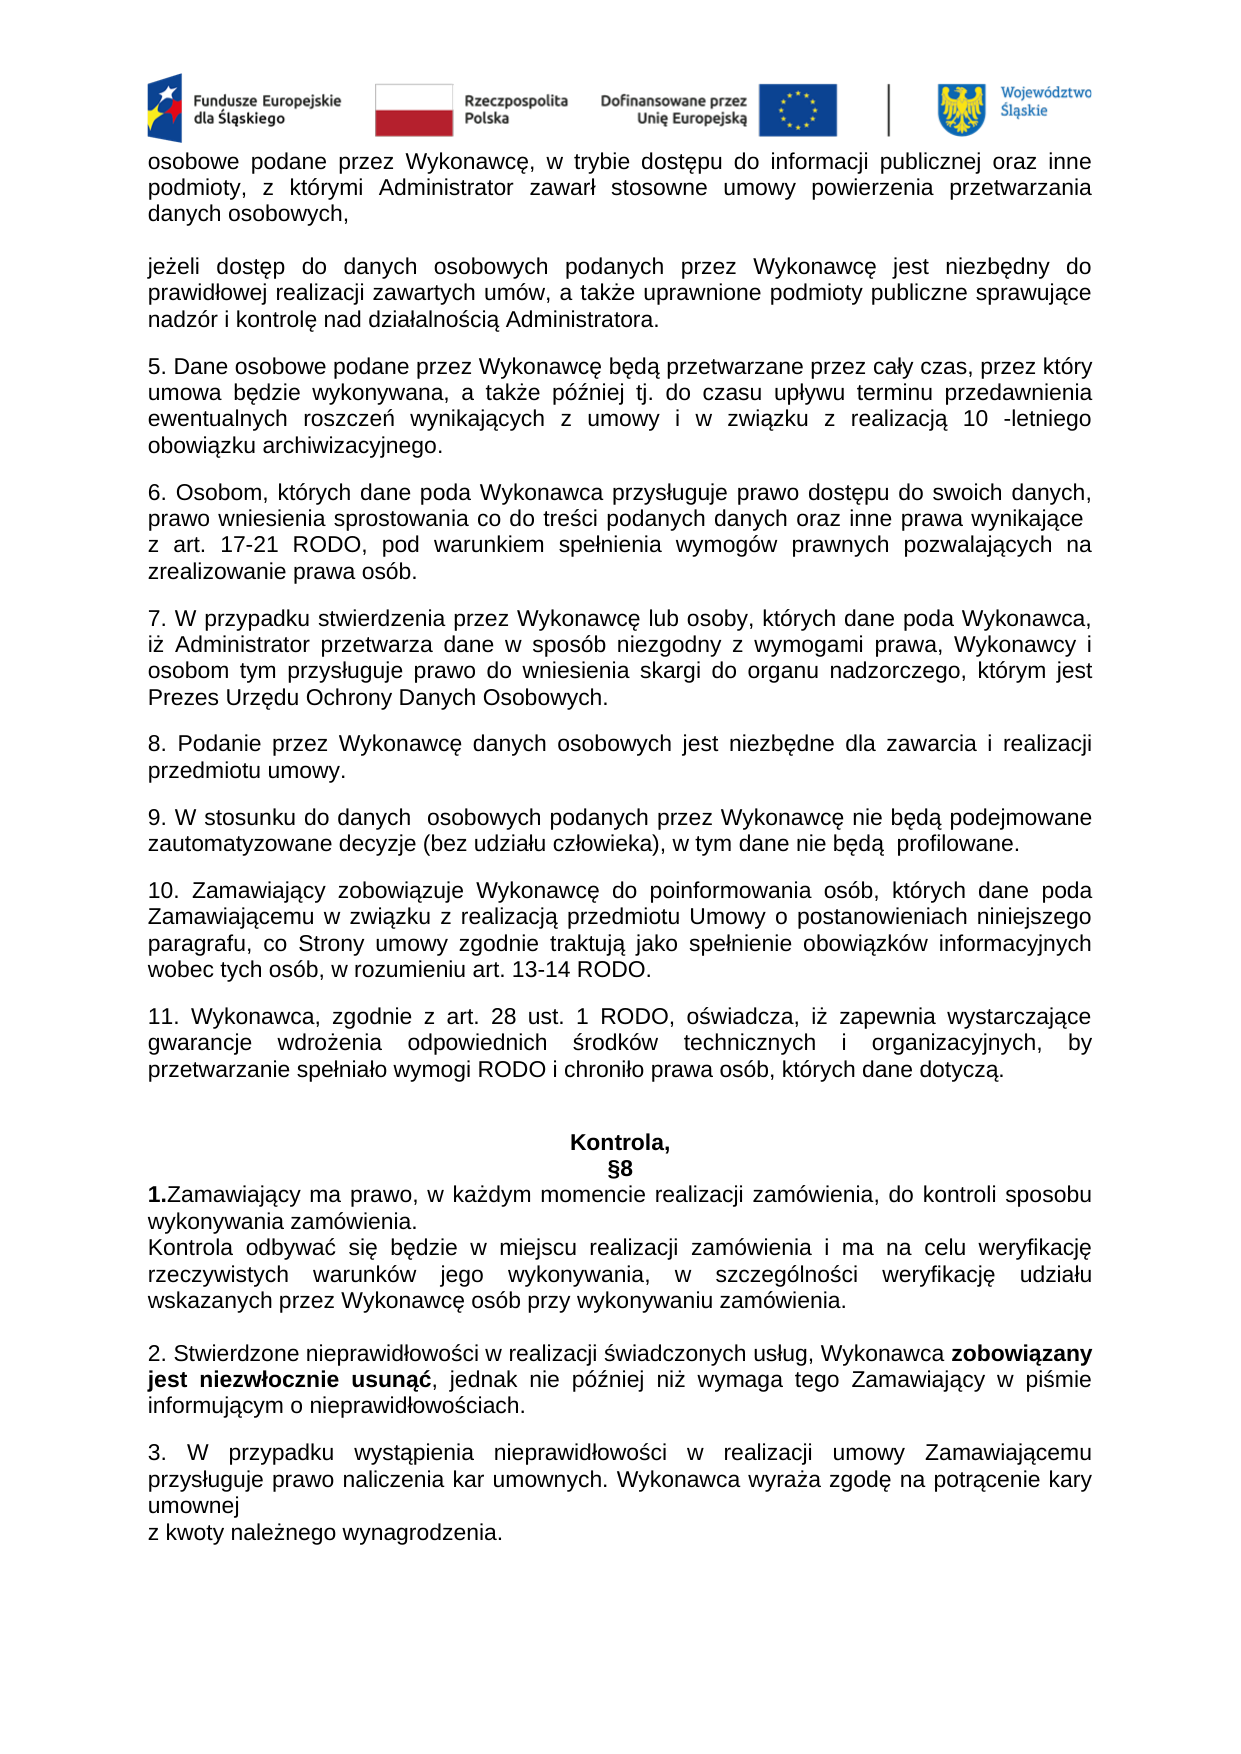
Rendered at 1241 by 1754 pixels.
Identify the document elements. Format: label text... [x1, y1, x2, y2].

text Kontrola, [148, 1129, 1093, 1155]
text 10. Zamawiający zobowiązuje Wykonawcę do poinformowania osób, których dane poda Zamawiającemu w związku z realizacją przedmiotu Umowy o postanowieniach niniejszego paragrafu, co Strony umowy zgodnie traktują jako spełnienie obowiązków informacyjnych wobec tych osób, w rozumieniu art. 13-14 RODO. [148, 877, 1093, 982]
text 1.Zamawiający ma prawo, w każdym momencie realizacji zamówienia, do kontroli sposobu wykonywania zamówienia. [148, 1181, 1093, 1234]
text 6. Osobom, których dane poda Wykonawca przysługuje prawo dostępu do swoich danych, prawo wniesienia sprostowania co do treści podanych danych oraz inne prawa wynikające z art. 17-21 RODO, pod warunkiem spełnienia wymogów prawnych pozwalających na zrealizowanie prawa osób. [148, 478, 1093, 584]
text 7. W przypadku stwierdzenia przez Wykonawcę lub osoby, których dane poda Wykonawca, iż Administrator przetwarza dane w sposób niezgodny z wymogami prawa, Wykonawcy i osobom tym przysługuje prawo do wniesienia skargi do organu nadzorczego, którym jest Prezes Urzędu Ochrony Danych Osobowych. [148, 604, 1093, 710]
picture [147, 73, 1092, 143]
text §8 [148, 1155, 1093, 1181]
text 8. Podanie przez Wykonawcę danych osobowych jest niezbędne dla zawarcia i realizacji przedmiotu umowy. [148, 730, 1093, 783]
text Kontrola odbywać się będzie w miejscu realizacji zamówienia i ma na celu weryfikację rzeczywistych warunków jego wykonywania, w szczególności weryfikację udziału wskazanych przez Wykonawcę osób przy wykonywaniu zamówienia. [148, 1234, 1093, 1313]
text 5. Dane osobowe podane przez Wykonawcę będą przetwarzane przez cały czas, przez który umowa będzie wykonywana, a także później tj. do czasu upływu terminu przedawnienia ewentualnych roszczeń wynikających z umowy i w związku z realizacją 10 -letniego obowiązku archiwizacyjnego. [148, 353, 1093, 458]
text 11. Wykonawca, zgodnie z art. 28 ust. 1 RODO, oświadcza, iż zapewnia wystarczające gwarancje wdrożenia odpowiednich środków technicznych i organizacyjnych, by przetwarzanie spełniało wymogi RODO i chroniło prawa osób, których dane dotyczą. [148, 1003, 1093, 1082]
text jeżeli dostęp do danych osobowych podanych przez Wykonawcę jest niezbędny do prawidłowej realizacji zawartych umów, a także uprawnione podmioty publiczne sprawujące nadzór i kontrolę nad działalnością Administratora. [148, 253, 1093, 332]
text 3. W przypadku wystąpienia nieprawidłowości w realizacji umowy Zamawiającemu przysługuje prawo naliczenia kar umownych. Wykonawca wyraża zgodę na potrącenie kary umownej z kwoty należnego wynagrodzenia. [148, 1439, 1093, 1545]
text 2. Stwierdzone nieprawidłowości w realizacji świadczonych usług, Wykonawca zobowiązany jest niezwłocznie usunąć, jednak nie później niż wymaga tego Zamawiający w piśmie informującym o nieprawidłowościach. [148, 1313, 1093, 1419]
text 9. W stosunku do danych osobowych podanych przez Wykonawcę nie będą podejmowane zautomatyzowane decyzje (bez udziału człowieka), w tym dane nie będą profilowane. [148, 804, 1093, 856]
